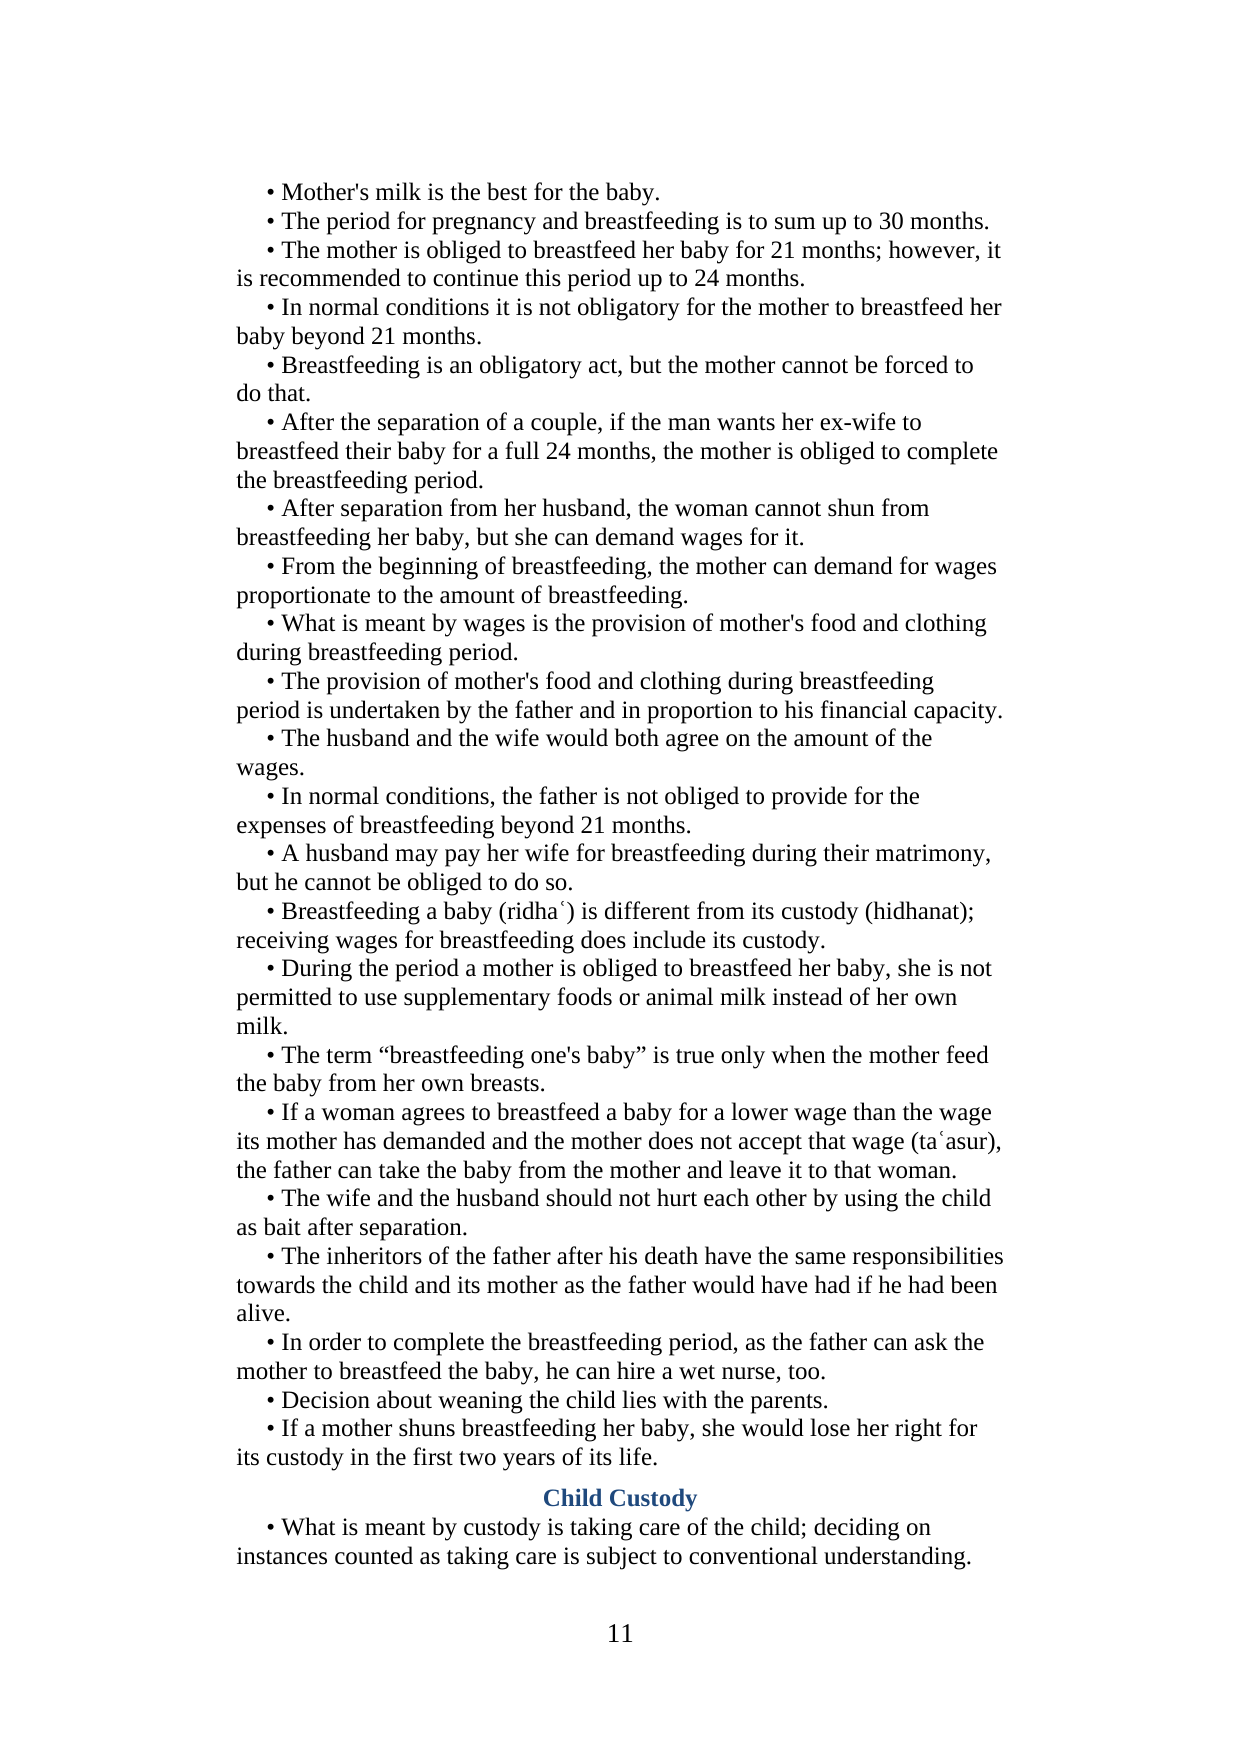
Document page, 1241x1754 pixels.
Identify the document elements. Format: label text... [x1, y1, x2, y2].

text • What is meant by custody is taking care of the child; deciding on instances counted as taking care is subject to conventional understanding. [236, 1512, 1004, 1570]
text • The provision of mother's food and clothing during breastfeeding period is undertaken by the father and in proportion to his financial capacity. [236, 666, 1004, 723]
text • In normal conditions it is not obligatory for the mother to breastfeed her baby beyond 21 months. [236, 292, 1004, 350]
text • During the period a mother is obliged to breastfeed her baby, she is not permitted to use supplementary foods or animal milk instead of her own milk. [236, 953, 1004, 1040]
subtitle Child Custody [236, 1483, 1004, 1512]
text • The wife and the husband should not hurt each other by using the child as bait after separation. [236, 1183, 1004, 1241]
text • Breastfeeding is an obligatory act, but the mother cannot be forced to do that. [236, 350, 1004, 407]
text • The period for pregnancy and breastfeeding is to sum up to 30 months. [236, 206, 1004, 235]
text • Decision about weaning the child lies with the parents. [236, 1385, 1004, 1413]
text • Mother's milk is the best for the baby. [236, 177, 1004, 206]
text • What is meant by wages is the provision of mother's food and clothing during breastfeeding period. [236, 608, 1004, 666]
text • In normal conditions, the father is not obliged to provide for the expenses of breastfeeding beyond 21 months. [236, 781, 1004, 838]
text • If a mother shuns breastfeeding her baby, she would lose her right for its custody in the first two years of its life. [236, 1413, 1004, 1471]
text • If a woman agrees to breastfeed a baby for a lower wage than the wage its mother has demanded and the mother does not accept that wage (taʿasur), the father can take the baby from the mother and leave it to that woman. [236, 1097, 1004, 1183]
text • The inheritors of the father after his death have the same responsibilities towards the child and its mother as the father would have had if he had been alive. [236, 1241, 1004, 1327]
text • After the separation of a couple, if the man wants her ex-wife to breastfeed their baby for a full 24 months, the mother is obliged to complete the breastfeeding period. [236, 407, 1004, 493]
text • Breastfeeding a baby (ridhaʿ) is different from its custody (hidhanat); receiving wages for breastfeeding does include its custody. [236, 896, 1004, 953]
text • From the beginning of breastfeeding, the mother can demand for wages proportionate to the amount of breastfeeding. [236, 551, 1004, 608]
text • The term “breastfeeding one's baby” is true only when the mother feed the baby from her own breasts. [236, 1040, 1004, 1097]
text • The mother is obliged to breastfeed her baby for 21 months; however, it is recommended to continue this period up to 24 months. [236, 235, 1004, 292]
text • After separation from her husband, the woman cannot shun from breastfeeding her baby, but she can demand wages for it. [236, 493, 1004, 551]
text • The husband and the wife would both agree on the amount of the wages. [236, 723, 1004, 781]
text • A husband may pay her wife for breastfeeding during their matrimony, but he cannot be obliged to do so. [236, 838, 1004, 896]
text • In order to complete the breastfeeding period, as the father can ask the mother to breastfeed the baby, he can hire a wet nurse, too. [236, 1327, 1004, 1385]
